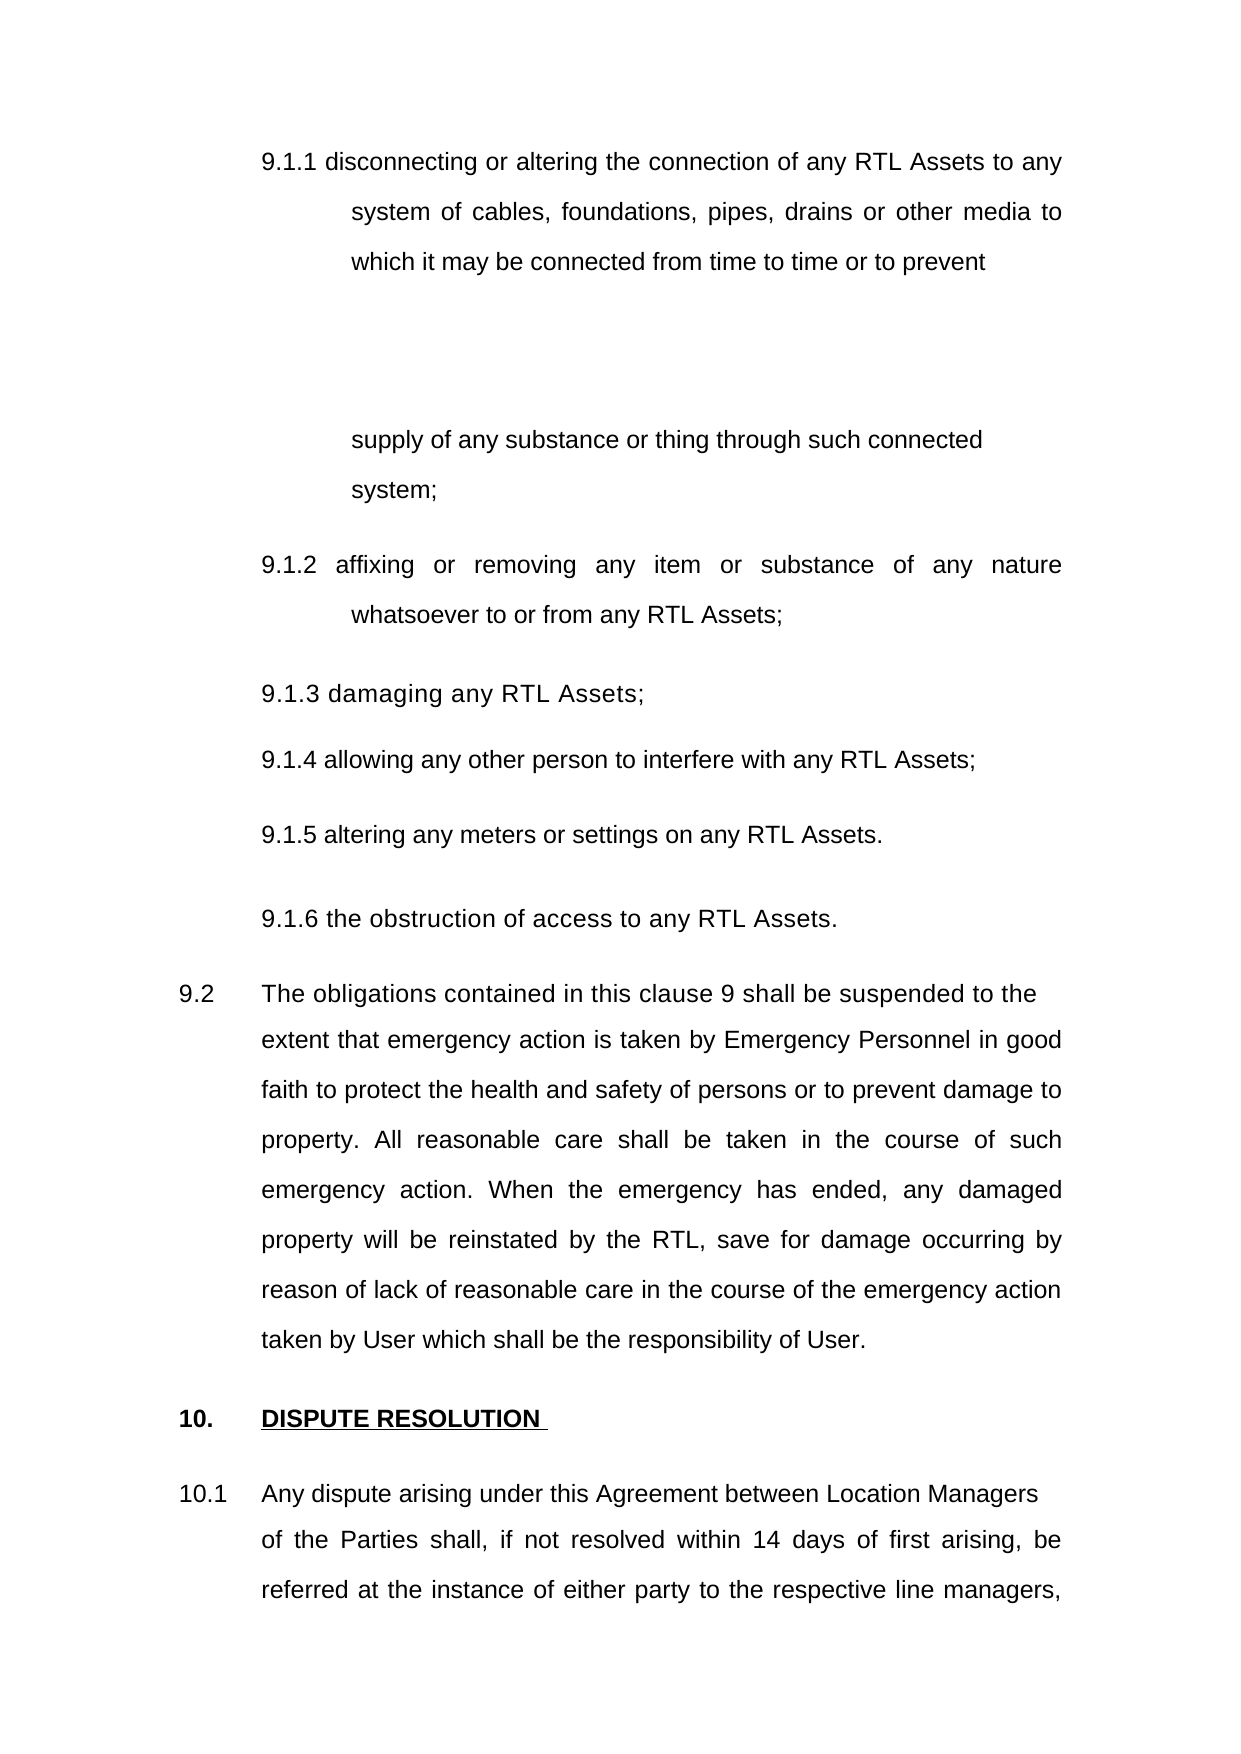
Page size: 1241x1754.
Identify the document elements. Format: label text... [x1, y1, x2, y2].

text 9.1.3 damaging any RTL Assets; [261, 679, 1071, 708]
text 9.1.2 affixing or removing any item or substance of any nature whatsoever to or from any RTL Assets; [261, 533, 1063, 633]
text 10. DISPUTE RESOLUTION [179, 1404, 1071, 1433]
text 9.1.1 disconnecting or altering the connection of any RTL Assets to any system of cables, foundations, pipes, drains or other media to which it may be connected from time to time or to prevent [261, 130, 1063, 280]
text 9.1.6 the obstruction of access to any RTL Assets. [261, 904, 1071, 933]
text supply of any substance or thing through such connected system; [351, 408, 1063, 508]
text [261, 1508, 1063, 1608]
text 10.1 Any dispute arising under this Agreement between Location Managers [179, 1479, 1071, 1508]
text extent that emergency action is taken by Emergency Personnel in good faith to protect the health and safety of persons or to prevent damage to property. All reasonable care shall be taken in the course of such emergency action. When the emergency has ended, any damaged property will be reinstated by the RTL, save for damage occurring by reason of lack of reasonable care in the course of the emergency action taken by User which shall be the responsibility of User. [261, 1008, 1063, 1358]
text 9.1.4 allowing any other person to interfere with any RTL Assets; 9.1.5 altering any meters or settings on any RTL Assets. [261, 708, 1003, 858]
text 9.2 The obligations contained in this clause 9 shall be suspended to the [179, 979, 1071, 1008]
